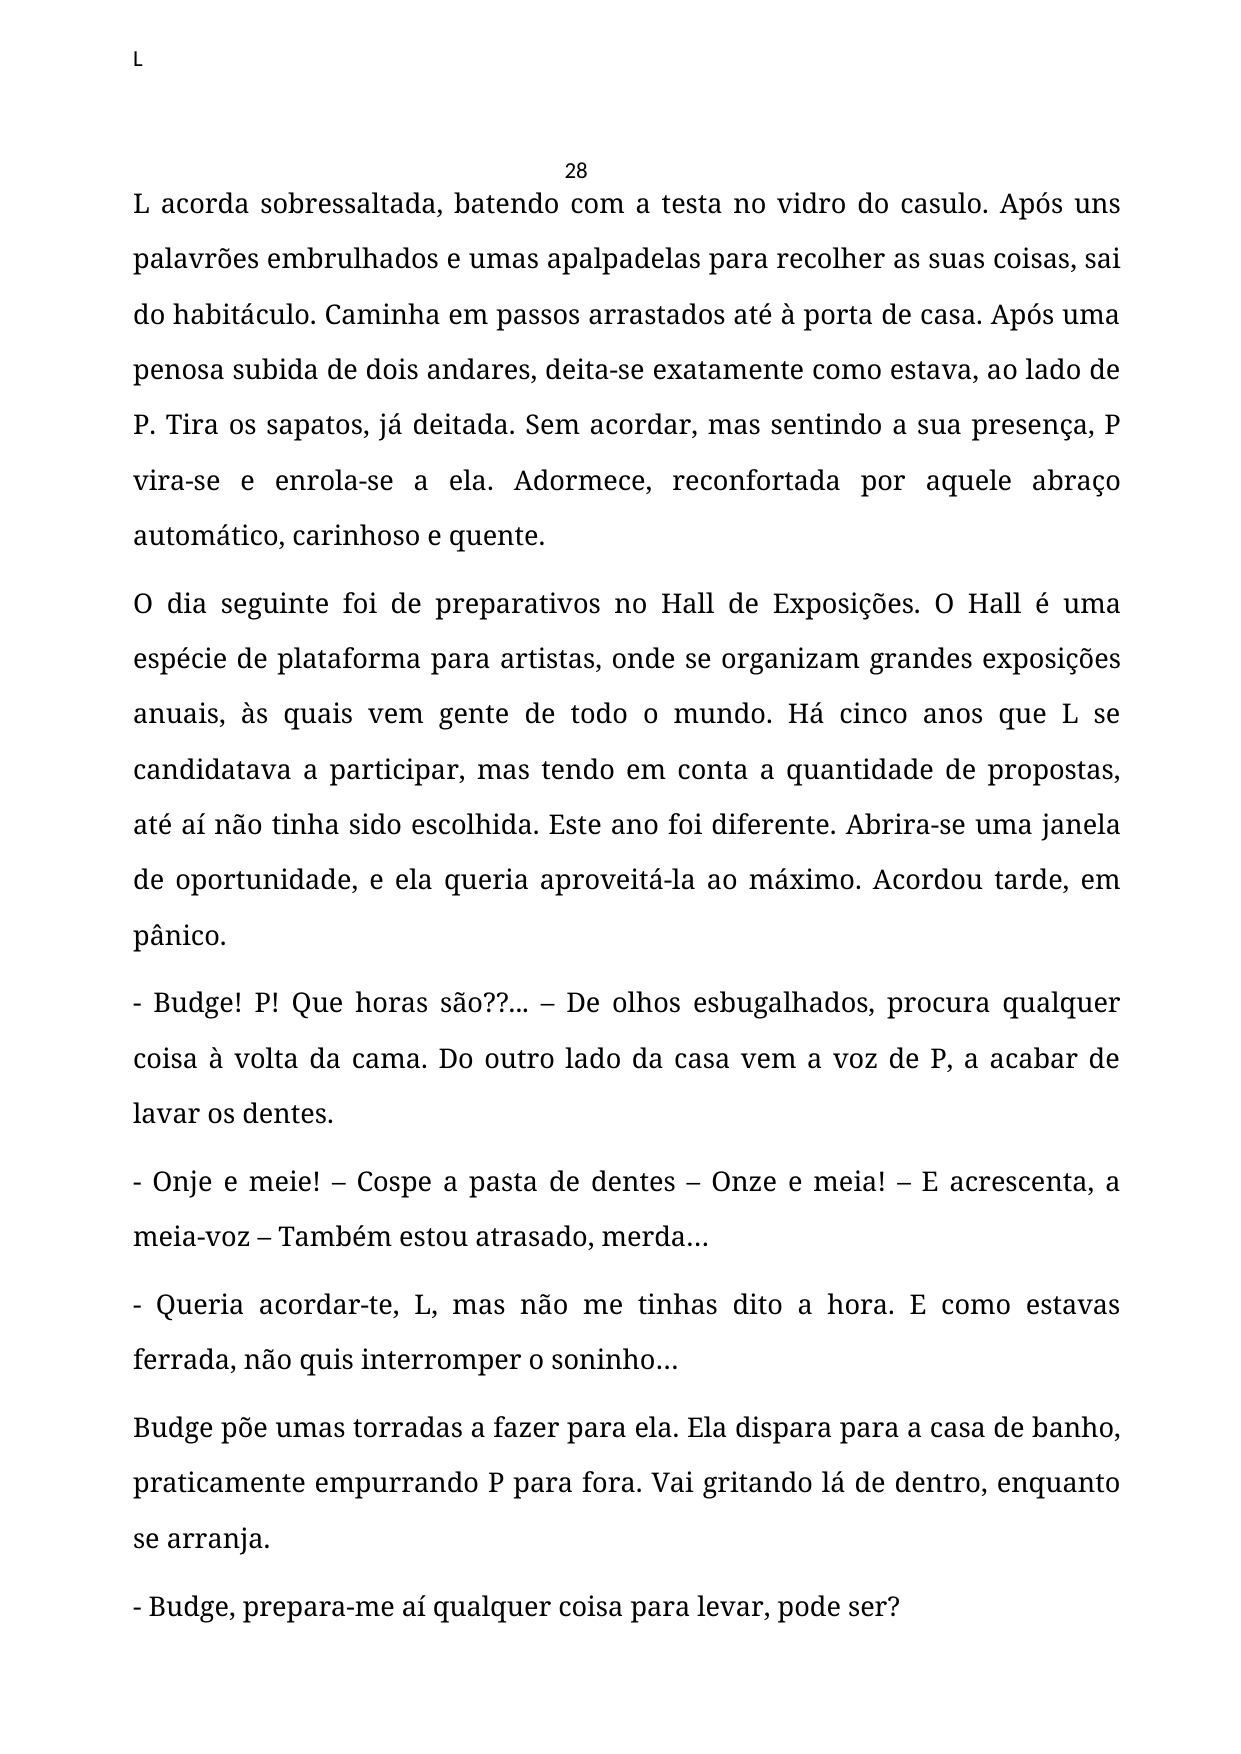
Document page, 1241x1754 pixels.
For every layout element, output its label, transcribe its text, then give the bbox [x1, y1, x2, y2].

text - Budge! P! Que horas são??... – De olhos esbugalhados, procura qualquer coisa à volta da cama. Do outro lado da casa vem a voz de P, a acabar de lavar os dentes. [133, 984, 1122, 1131]
text - Queria acordar-te, L, mas não me tinhas dito a hora. E como estavas ferrada, não quis interromper o soninho… [133, 1285, 1122, 1378]
text Budge põe umas torradas a fazer para ela. Ela dispara para a casa de banho, praticamente empurrando P para fora. Vai gritando lá de dentro, enquanto se arranja. [133, 1408, 1122, 1556]
text - Onje e meie! – Cospe a pasta de dentes – Onze e meia! – E acrescenta, a meia-voz – Também estou atrasado, merda… [133, 1162, 1122, 1254]
text O dia seguinte foi de preparativos no Hall de Exposições. O Hall é uma espécie de plataforma para artistas, onde se organizam grandes exposições anuais, às quais vem gente de todo o mundo. Há cinco anos que L se candidatava a participar, mas tendo em conta a quantidade de propostas, até aí não tinha sido escolhida. Este ano foi diferente. Abrira-se uma janela de oportunidade, e ela queria aproveitá-la ao máximo. Acordou tarde, em pânico. [133, 584, 1122, 953]
text - Budge, prepara-me aí qualquer coisa para levar, pode ser? [133, 1587, 1122, 1624]
text L acorda sobressaltada, batendo com a testa no vidro do casulo. Após uns palavrões embrulhados e umas apalpadelas para recolher as suas coisas, sai do habitáculo. Caminha em passos arrastados até à porta de casa. Após uma penosa subida de dois andares, deita-se exatamente como estava, ao lado de P. Tira os sapatos, já deitada. Sem acordar, mas sentindo a sua presença, P vira-se e enrola-se a ela. Adormece, reconfortada por aquele abraço automático, carinhoso e quente. [133, 184, 1122, 553]
